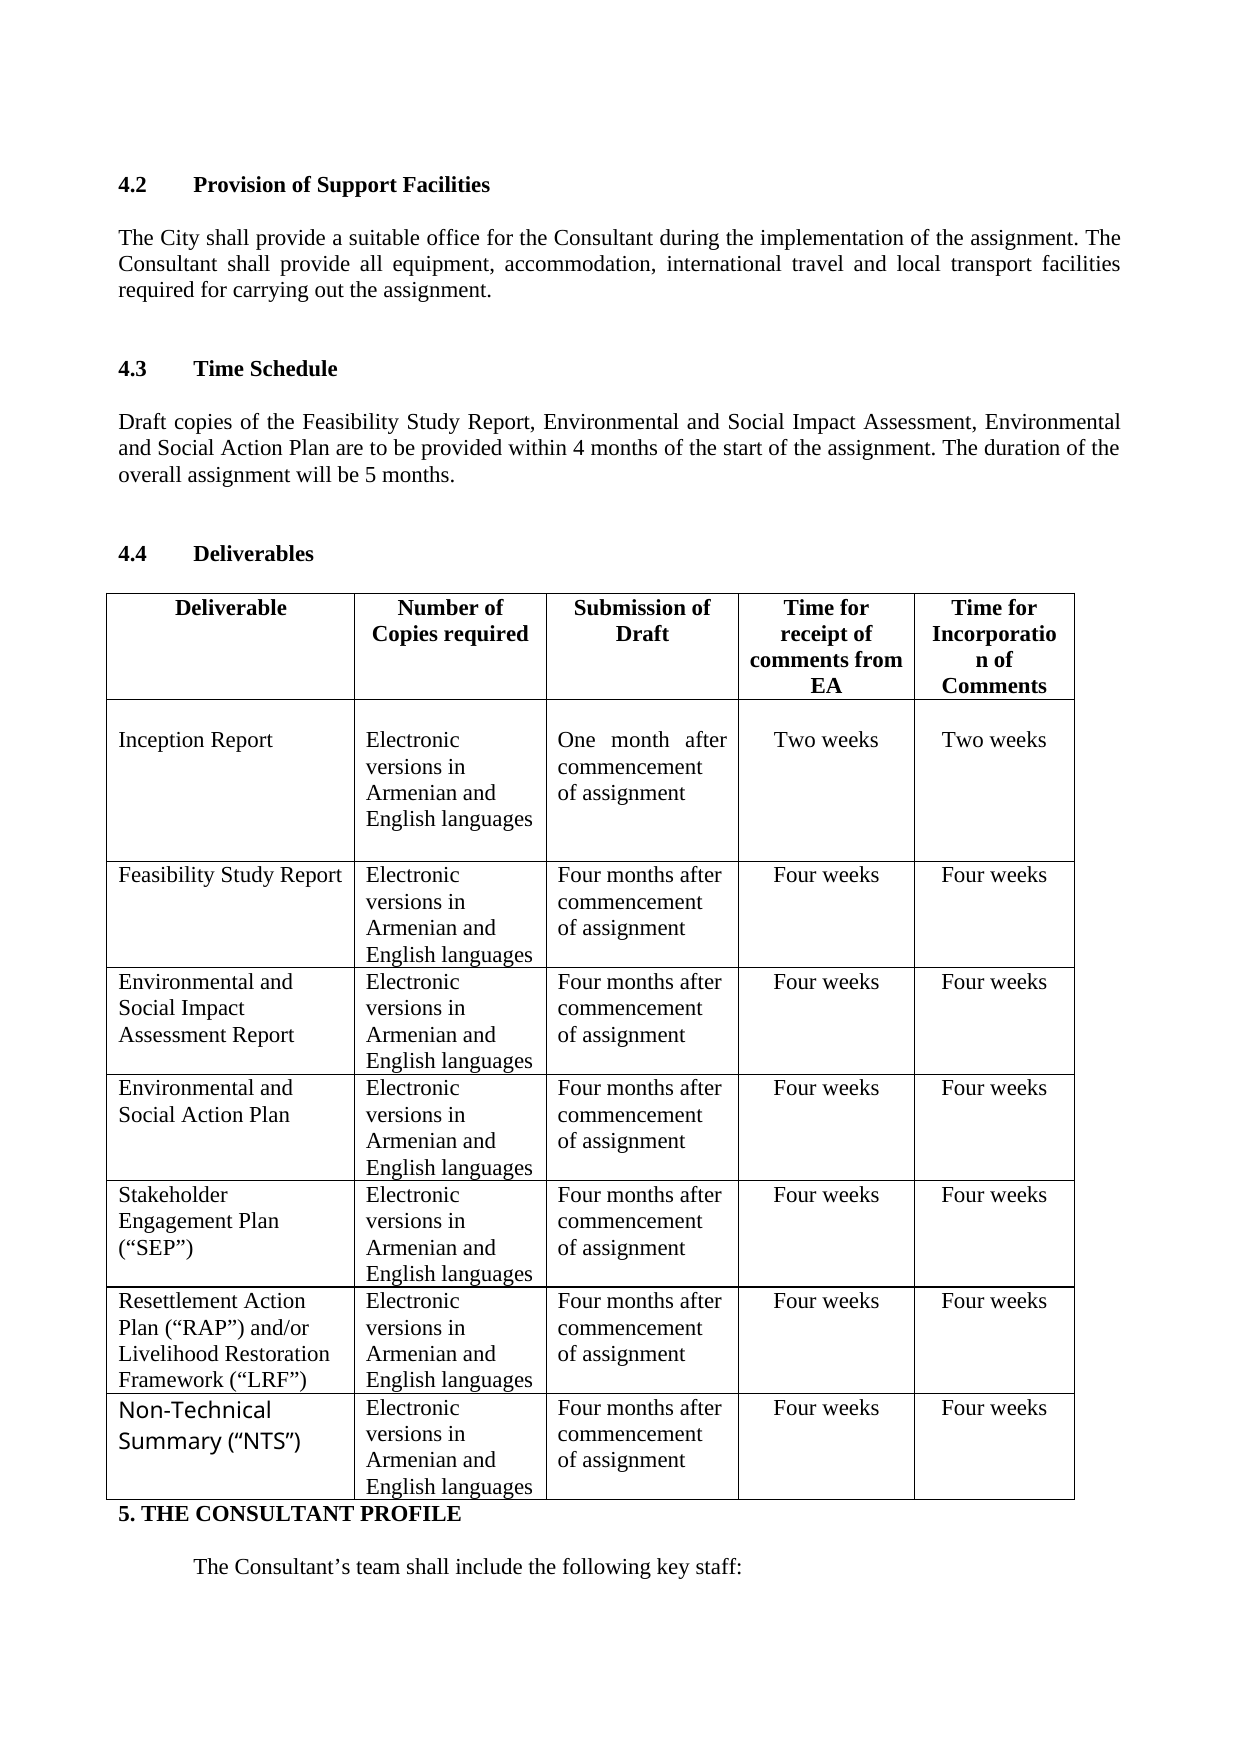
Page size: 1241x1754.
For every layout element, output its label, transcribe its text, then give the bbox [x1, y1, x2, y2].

text The City shall provide a suitable office for the Consultant during the implementation of the assignment. The Consultant shall provide all equipment, accommodation, international travel and local transport facilities required for carrying out the assignment. [118, 223, 1122, 303]
table_cell Four weeks [915, 1181, 1074, 1286]
table_cell Four weeks [915, 1075, 1074, 1180]
table_cell Four months after commencement of assignment [547, 1394, 738, 1499]
table_cell Four months after commencement of assignment [547, 1075, 738, 1180]
table_cell Four months after commencement of assignment [547, 1181, 738, 1286]
table_cell Electronic versions in Armenian and English languages [355, 1075, 546, 1180]
table_header Time for Incorporation of Comments [915, 594, 1074, 699]
table_cell Four weeks [915, 1288, 1074, 1393]
table_cell Electronic versions in Armenian and English languages [355, 1288, 546, 1393]
text 4.2 Provision of Support Facilities [118, 171, 1122, 197]
table_cell Stakeholder Engagement Plan (“SEP”) [107, 1181, 354, 1286]
table_cell One month after commencement of assignment [547, 700, 738, 861]
table_cell Four weeks [915, 1394, 1074, 1499]
table_cell Non-Technical Summary (“NTS”) [107, 1394, 354, 1499]
table_cell Four months after commencement of assignment [547, 862, 738, 967]
table_cell Four months after commencement of assignment [547, 1288, 738, 1393]
table_header Number of Copies required [355, 594, 546, 699]
table_cell Inception Report [107, 700, 354, 861]
text 4.3 Time Schedule [118, 355, 1122, 382]
table_cell Four weeks [739, 1075, 914, 1180]
text Draft copies of the Feasibility Study Report, Environmental and Social Impact Assessment, Environmental and Social Action Plan are to be provided within 4 months of the start of the assignment. The duration of the overall assignment will be 5 months. [118, 408, 1122, 487]
text 5. THE CONSULTANT PROFILE [118, 1500, 1122, 1527]
table_header Deliverable [107, 594, 354, 699]
table_header Time for receipt of comments from EA [739, 594, 914, 699]
table_cell Four weeks [739, 1288, 914, 1393]
table_cell Four weeks [915, 862, 1074, 967]
table_header Submission of Draft [547, 594, 738, 699]
table_cell Electronic versions in Armenian and English languages [355, 1394, 546, 1499]
table_cell Four months after commencement of assignment [547, 968, 738, 1073]
table_cell Two weeks [915, 700, 1074, 861]
text The Consultant’s team shall include the following key staff: [118, 1553, 1122, 1579]
table_cell Feasibility Study Report [107, 862, 354, 967]
table_cell Electronic versions in Armenian and English languages [355, 968, 546, 1073]
table_cell Four weeks [739, 1394, 914, 1499]
table_cell Electronic versions in Armenian and English languages [355, 700, 546, 861]
table_cell Electronic versions in Armenian and English languages [355, 1181, 546, 1286]
table_cell Environmental and Social Impact Assessment Report [107, 968, 354, 1073]
table_cell Four weeks [915, 968, 1074, 1073]
table_cell Environmental and Social Action Plan [107, 1075, 354, 1180]
table_cell Four weeks [739, 968, 914, 1073]
table_cell Resettlement Action Plan (“RAP”) and/or Livelihood Restoration Framework (“LRF”) [107, 1288, 354, 1393]
table_cell Electronic versions in Armenian and English languages [355, 862, 546, 967]
table_cell Four weeks [739, 1181, 914, 1286]
table_cell Two weeks [739, 700, 914, 861]
text 4.4 Deliverables [118, 540, 1122, 566]
table_cell Four weeks [739, 862, 914, 967]
